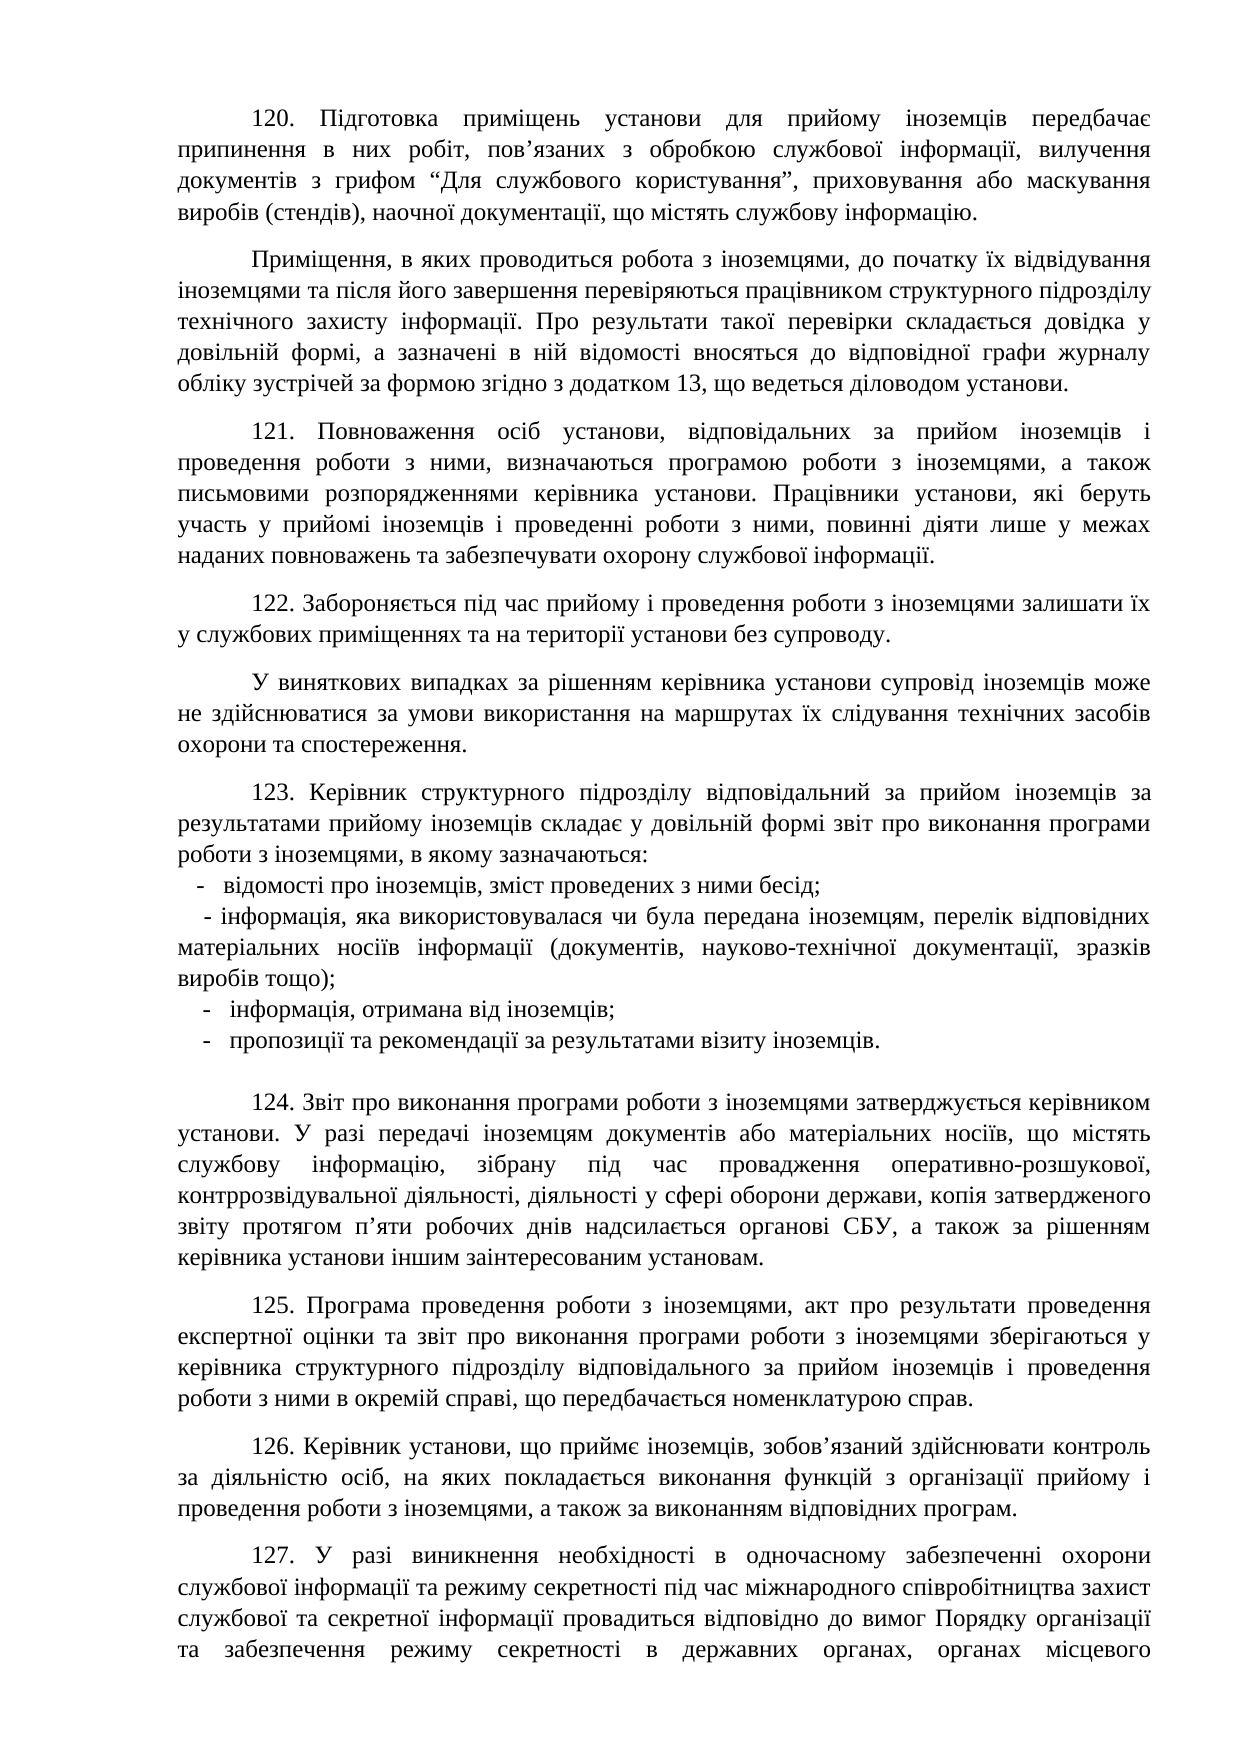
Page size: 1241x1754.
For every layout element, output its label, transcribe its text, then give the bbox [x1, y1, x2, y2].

text У виняткових випадках за рішенням керівника установи супровід іноземців може не здійснюватися за умови використання на маршрутах їх слідування технічних засобів охорони та спостереження. [177, 667, 1152, 758]
text - пропозиції та рекомендації за результатами візиту іноземців. [177, 1025, 1152, 1054]
text - відомості про іноземців, зміст проведених з ними бесід; [177, 870, 1152, 898]
text 121. Повноваження осіб установи, відповідальних за прийом іноземців і проведення роботи з ними, визначаються програмою роботи з іноземцями, а також письмовими розпорядженнями керівника установи. Працівники установи, які беруть участь у прийомі іноземців і проведенні роботи з ними, повинні діяти лише у межах наданих повноважень та забезпечувати охорону службової інформації. [177, 416, 1152, 569]
text 120. Підготовка приміщень установи для прийому іноземців передбачає припинення в них робіт, пов’язаних з обробкою службової інформації, вилучення документів з грифом “Для службового користування”, приховування або маскування виробів (стендів), наочної документації, що містять службову інформацію. [177, 103, 1152, 225]
text - інформація, яка використовувалася чи була передана іноземцям, перелік відповідних матеріальних носіїв інформації (документів, науково-технічної документації, зразків виробів тощо); [177, 901, 1152, 992]
text Приміщення, в яких проводиться робота з іноземцями, до початку їх відвідування іноземцями та після його завершення перевіряються працівником структурного підрозділу технічного захисту інформації. Про результати такої перевірки складається довідка у довільній формі, а зазначені в ній відомості вносяться до відповідної графи журналу обліку зустрічей за формою згідно з додатком 13, що ведеться діловодом установи. [177, 244, 1152, 397]
text 123. Керівник структурного підрозділу відповідальний за прийом іноземців за результатами прийому іноземців складає у довільній формі звіт про виконання програми роботи з іноземцями, в якому зазначаються: [177, 777, 1152, 867]
text 126. Керівник установи, що приймє іноземців, зобов’язаний здійснювати контроль за діяльністю осіб, на яких покладається виконання функцій з організації прийому і проведення роботи з іноземцями, а також за виконанням відповідних програм. [177, 1431, 1152, 1522]
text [177, 1541, 1152, 1662]
text - інформація, отримана від іноземців; [177, 994, 1152, 1023]
text 124. Звіт про виконання програми роботи з іноземцями затверджується керівником установи. У разі передачі іноземцям документів або матеріальних носіїв, що містять службову інформацію, зібрану під час провадження оперативно-розшукової, контррозвідувальної діяльності, діяльності у сфері оборони держави, копія затвердженого звіту протягом п’яти робочих днів надсилається органові СБУ, а також за рішенням керівника установи іншим заінтересованим установам. [177, 1087, 1152, 1271]
text 125. Програма проведення роботи з іноземцями, акт про результати проведення експертної оцінки та звіт про виконання програми роботи з іноземцями зберігаються у керівника структурного підрозділу відповідального за прийом іноземців і проведення роботи з ними в окремій справі, що передбачається номенклатурою справ. [177, 1290, 1152, 1412]
text 122. Забороняється під час прийому і проведення роботи з іноземцями залишати їх у службових приміщеннях та на території установи без супроводу. [177, 588, 1152, 648]
